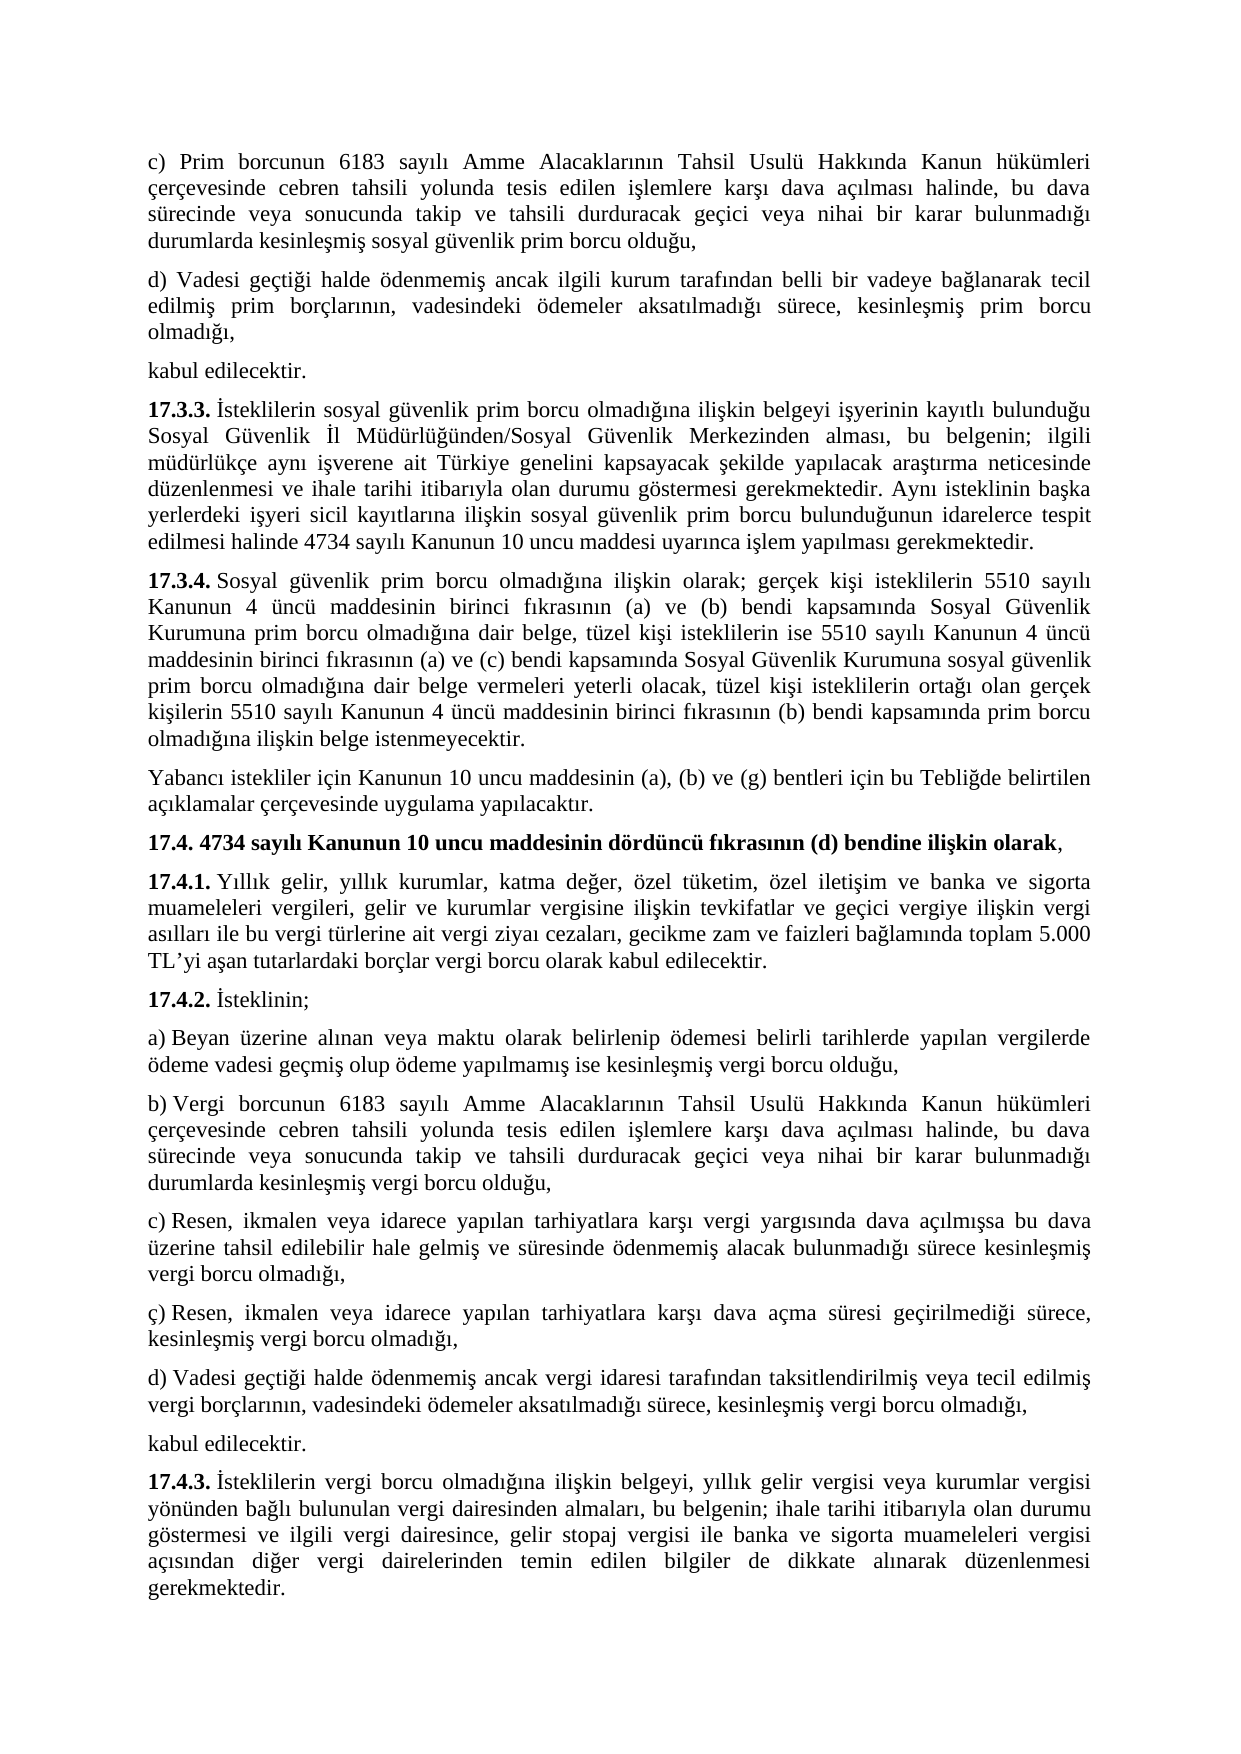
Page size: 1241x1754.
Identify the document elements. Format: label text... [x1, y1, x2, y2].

text 17.3.3. İsteklilerin sosyal güvenlik prim borcu olmadığına ilişkin belgeyi işyerinin kayıtlı bulunduğu Sosyal Güvenlik İl Müdürlüğünden/Sosyal Güvenlik Merkezinden alması, bu belgenin; ilgili müdürlükçe aynı işverene ait Türkiye genelini kapsayacak şekilde yapılacak araştırma neticesinde düzenlenmesi ve ihale tarihi itibarıyla olan durumu göstermesi gerekmektedir. Aynı isteklinin başka yerlerdeki işyeri sicil kayıtlarına ilişkin sosyal güvenlik prim borcu bulunduğunun idarelerce tespit edilmesi halinde 4734 sayılı Kanunun 10 uncu maddesi uyarınca işlem yapılması gerekmektedir. [148, 396, 1092, 554]
text d) Vadesi geçtiği halde ödenmemiş ancak vergi idaresi tarafından taksitlendirilmiş veya tecil edilmiş vergi borçlarının, vadesindeki ödemeler aksatılmadığı sürece, kesinleşmiş vergi borcu olmadığı, [148, 1364, 1092, 1417]
text 17.4.1. Yıllık gelir, yıllık kurumlar, katma değer, özel tüketim, özel iletişim ve banka ve sigorta muameleleri vergileri, gelir ve kurumlar vergisine ilişkin tevkifatlar ve geçici vergiye ilişkin vergi asılları ile bu vergi türlerine ait vergi ziyaı cezaları, gecikme zam ve faizleri bağlamında toplam 5.000 TL’yi aşan tutarlardaki borçlar vergi borcu olarak kabul edilecektir. [148, 868, 1092, 973]
text b) Vergi borcunun 6183 sayılı Amme Alacaklarının Tahsil Usulü Hakkında Kanun hükümleri çerçevesinde cebren tahsili yolunda tesis edilen işlemlere karşı dava açılması halinde, bu dava sürecinde veya sonucunda takip ve tahsili durduracak geçici veya nihai bir karar bulunmadığı durumlarda kesinleşmiş vergi borcu olduğu, [148, 1090, 1092, 1195]
text a) Beyan üzerine alınan veya maktu olarak belirlenip ödemesi belirli tarihlerde yapılan vergilerde ödeme vadesi geçmiş olup ödeme yapılmamış ise kesinleşmiş vergi borcu olduğu, [148, 1024, 1092, 1077]
text c) Prim borcunun 6183 sayılı Amme Alacaklarının Tahsil Usulü Hakkında Kanun hükümleri çerçevesinde cebren tahsili yolunda tesis edilen işlemlere karşı dava açılması halinde, bu dava sürecinde veya sonucunda takip ve tahsili durduracak geçici veya nihai bir karar bulunmadığı durumlarda kesinleşmiş sosyal güvenlik prim borcu olduğu, [148, 148, 1092, 253]
text kabul edilecektir. [148, 1429, 1092, 1456]
text 17.3.4. Sosyal güvenlik prim borcu olmadığına ilişkin olarak; gerçek kişi isteklilerin 5510 sayılı Kanunun 4 üncü maddesinin birinci fıkrasının (a) ve (b) bendi kapsamında Sosyal Güvenlik Kurumuna prim borcu olmadığına dair belge, tüzel kişi isteklilerin ise 5510 sayılı Kanunun 4 üncü maddesinin birinci fıkrasının (a) ve (c) bendi kapsamında Sosyal Güvenlik Kurumuna sosyal güvenlik prim borcu olmadığına dair belge vermeleri yeterli olacak, tüzel kişi isteklilerin ortağı olan gerçek kişilerin 5510 sayılı Kanunun 4 üncü maddesinin birinci fıkrasının (b) bendi kapsamında prim borcu olmadığına ilişkin belge istenmeyecektir. [148, 567, 1092, 751]
text Yabancı istekliler için Kanunun 10 uncu maddesinin (a), (b) ve (g) bentleri için bu Tebliğde belirtilen açıklamalar çerçevesinde uygulama yapılacaktır. [148, 764, 1092, 816]
text 17.4. 4734 sayılı Kanunun 10 uncu maddesinin dördüncü fıkrasının (d) bendine ilişkin olarak, [148, 829, 1092, 855]
text ç) Resen, ikmalen veya idarece yapılan tarhiyatlara karşı dava açma süresi geçirilmediği sürece, kesinleşmiş vergi borcu olmadığı, [148, 1299, 1092, 1352]
text kabul edilecektir. [148, 357, 1092, 383]
text c) Resen, ikmalen veya idarece yapılan tarhiyatlara karşı vergi yargısında dava açılmışsa bu dava üzerine tahsil edilebilir hale gelmiş ve süresinde ödenmemiş alacak bulunmadığı sürece kesinleşmiş vergi borcu olmadığı, [148, 1208, 1092, 1287]
text 17.4.2. İsteklinin; [148, 986, 1092, 1012]
text 17.4.3. İsteklilerin vergi borcu olmadığına ilişkin belgeyi, yıllık gelir vergisi veya kurumlar vergisi yönünden bağlı bulunulan vergi dairesinden almaları, bu belgenin; ihale tarihi itibarıyla olan durumu göstermesi ve ilgili vergi dairesince, gelir stopaj vergisi ile banka ve sigorta muameleleri vergisi açısından diğer vergi dairelerinden temin edilen bilgiler de dikkate alınarak düzenlenmesi gerekmektedir. [148, 1468, 1092, 1600]
text d) Vadesi geçtiği halde ödenmemiş ancak ilgili kurum tarafından belli bir vadeye bağlanarak tecil edilmiş prim borçlarının, vadesindeki ödemeler aksatılmadığı sürece, kesinleşmiş prim borcu olmadığı, [148, 266, 1092, 345]
